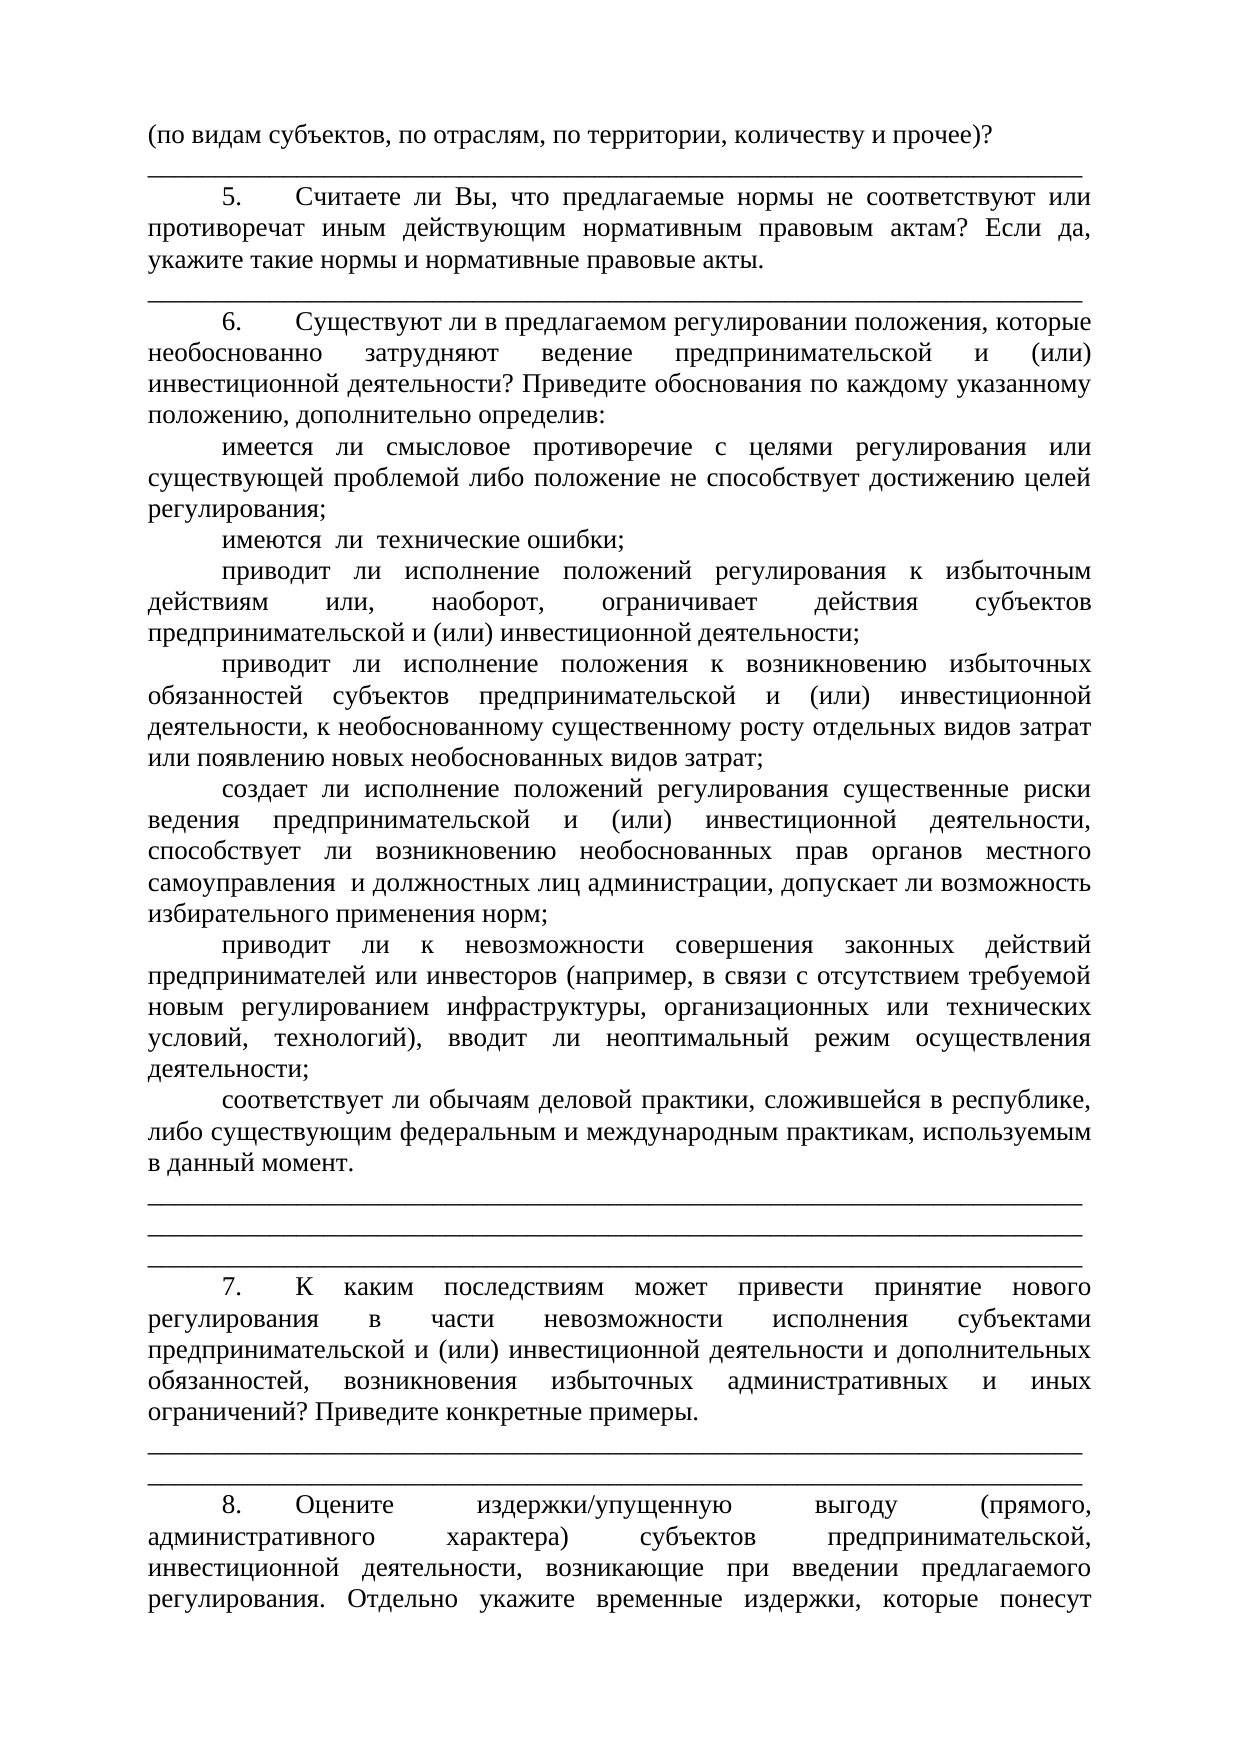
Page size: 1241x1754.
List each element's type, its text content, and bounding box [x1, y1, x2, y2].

text _____________________________________________________________________ [148, 1208, 1092, 1239]
text _____________________________________________________________________ [148, 1426, 1092, 1457]
text _____________________________________________________________________ [148, 149, 1092, 180]
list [148, 1488, 1092, 1613]
text _____________________________________________________________________ [148, 1239, 1092, 1271]
text _____________________________________________________________________ [148, 1177, 1092, 1208]
text приводит ли исполнение положения к возникновению избыточных обязанностей субъектов предпринимательской и (или) инвестиционной деятельности, к необоснованному существенному росту отдельных видов затрат или появлению новых необоснованных видов затрат; [148, 648, 1092, 772]
text приводит ли исполнение положений регулирования к избыточным действиям или, наоборот, ограничивает действия субъектов предпринимательской и (или) инвестиционной деятельности; [148, 554, 1092, 648]
text _____________________________________________________________________ [148, 1457, 1092, 1488]
text приводит ли к невозможности совершения законных действий предпринимателей или инвесторов (например, в связи с отсутствием требуемой новым регулированием инфраструктуры, организационных или технических условий, технологий), вводит ли неоптимальный режим осуществления деятельности; [148, 928, 1092, 1084]
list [148, 118, 1092, 149]
text создает ли исполнение положений регулирования существенные риски ведения предпринимательской и (или) инвестиционной деятельности, способствует ли возникновению необоснованных прав органов местного самоуправления и должностных лиц администрации, допускает ли возможность избирательного применения норм; [148, 772, 1092, 928]
text _____________________________________________________________________ [148, 274, 1092, 305]
list Существуют ли в предлагаемом регулировании положения, которые необоснованно затрудняют ведение предпринимательской и (или) инвестиционной деятельности? Приведите обоснования по каждому указанному положению, дополнительно определив: [148, 305, 1092, 429]
list К каким последствиям может привести принятие нового регулирования в части невозможности исполнения субъектами предпринимательской и (или) инвестиционной деятельности и дополнительных обязанностей, возникновения избыточных административных и иных ограничений? Приведите конкретные примеры. [148, 1271, 1092, 1426]
list Считаете ли Вы, что предлагаемые нормы не соответствуют или противоречат иным действующим нормативным правовым актам? Если да, укажите такие нормы и нормативные правовые акты. [148, 180, 1092, 274]
text соответствует ли обычаям деловой практики, сложившейся в республике, либо существующим федеральным и международным практикам, используемым в данный момент. [148, 1084, 1092, 1177]
text имеются ли технические ошибки; [148, 523, 1092, 554]
text имеется ли смысловое противоречие с целями регулирования или существующей проблемой либо положение не способствует достижению целей регулирования; [148, 429, 1092, 523]
